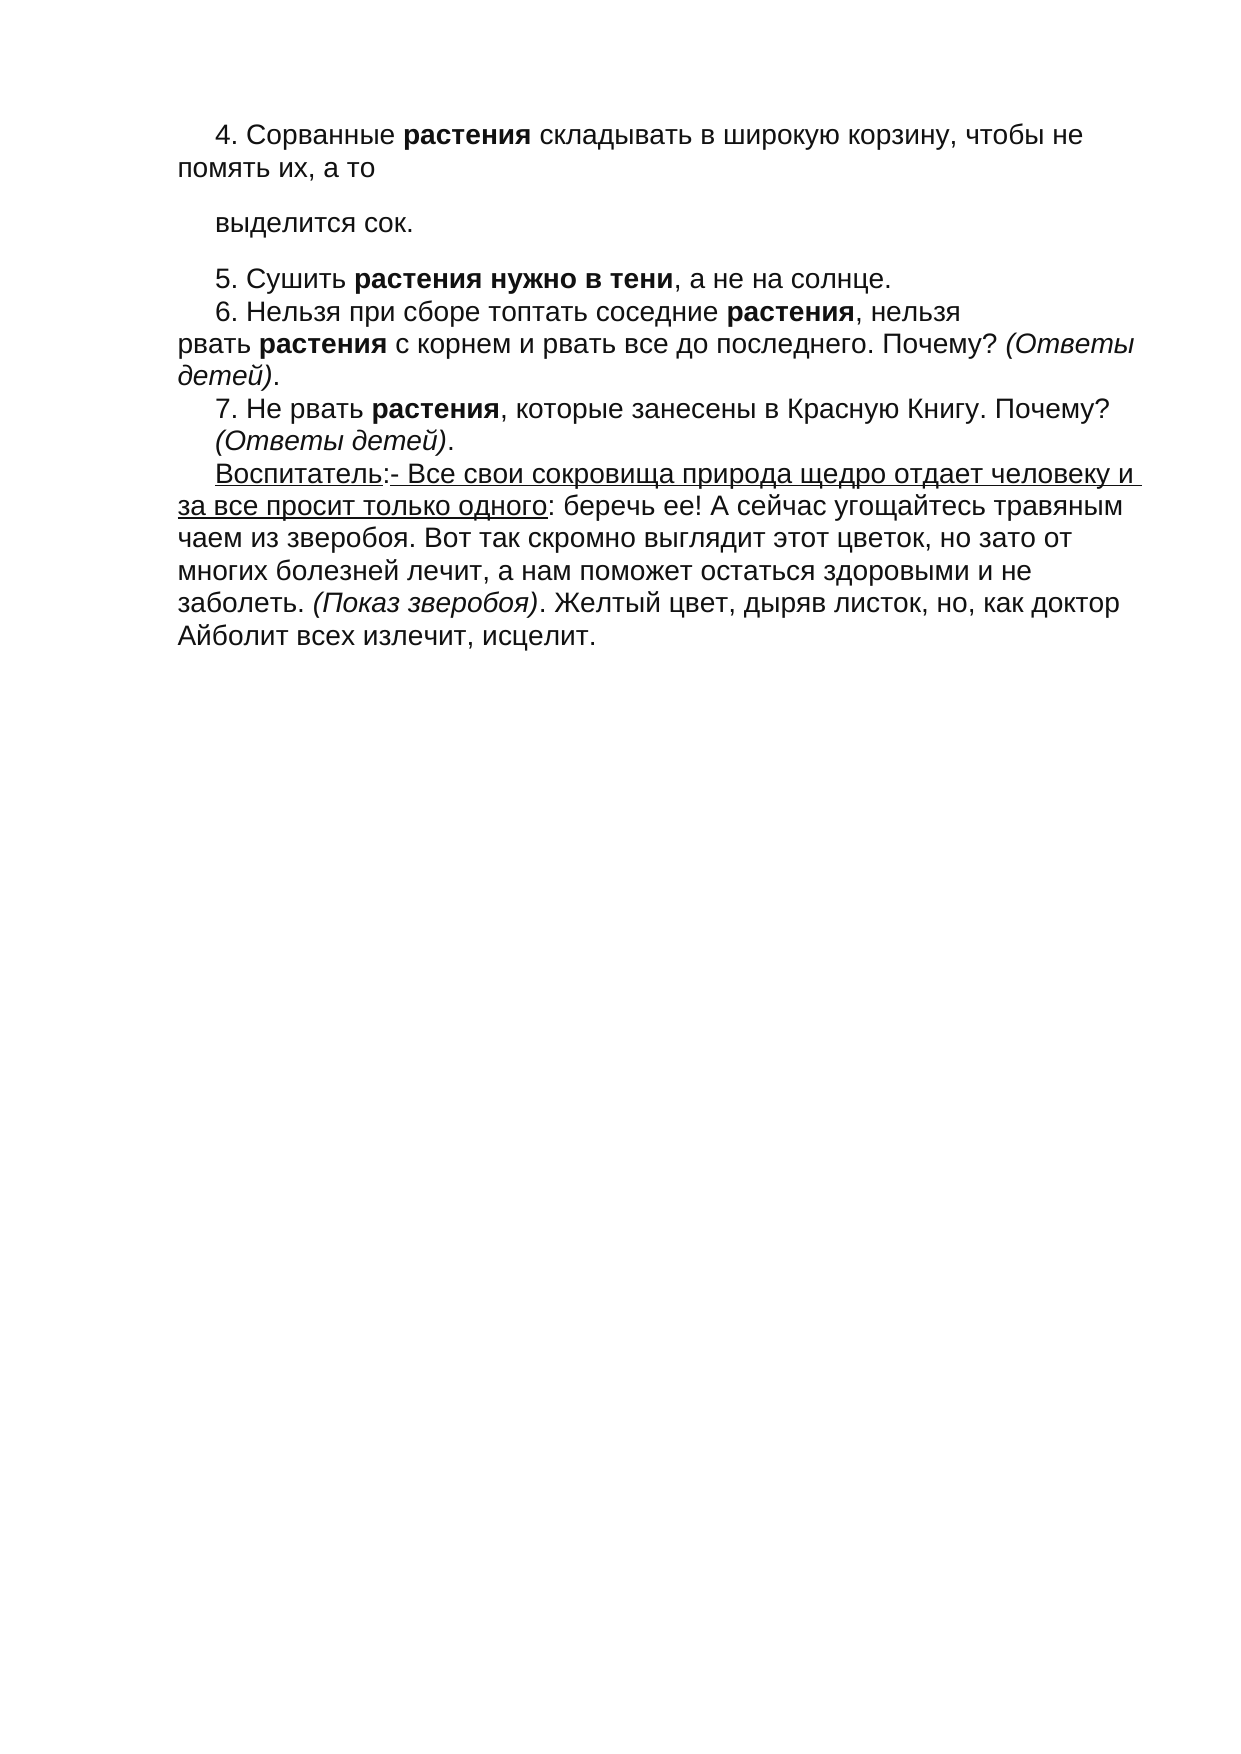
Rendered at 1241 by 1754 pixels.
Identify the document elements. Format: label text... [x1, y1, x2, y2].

text 7. Не рвать растения, которые занесены в Красную Книгу. Почему? [177, 392, 1152, 424]
text (Ответы детей). [177, 424, 1152, 457]
text 6. Нельзя при сборе топтать соседние растения, нельзя рвать растения с корнем и рвать все до последнего. Почему? (Ответы детей). [177, 294, 1152, 392]
text Воспитатель:- Все свои сокровища природа щедро отдает человеку и за все просит только одного: беречь ее! А сейчас угощайтесь травяным чаем из зверобоя. Вот так скромно выглядит этот цветок, но зато от многих болезней лечит, а нам поможет остаться здоровыми и не заболеть. (Показ зверобоя). Желтый цвет, дыряв листок, но, как доктор Айболит всех излечит, исцелит. [177, 457, 1152, 651]
text 4. Сорванные растения складывать в широкую корзину, чтобы не помять их, а то [177, 118, 1152, 183]
text выделится сок. [177, 206, 1152, 239]
text 5. Сушить растения нужно в тени, а не на солнце. [177, 262, 1152, 294]
